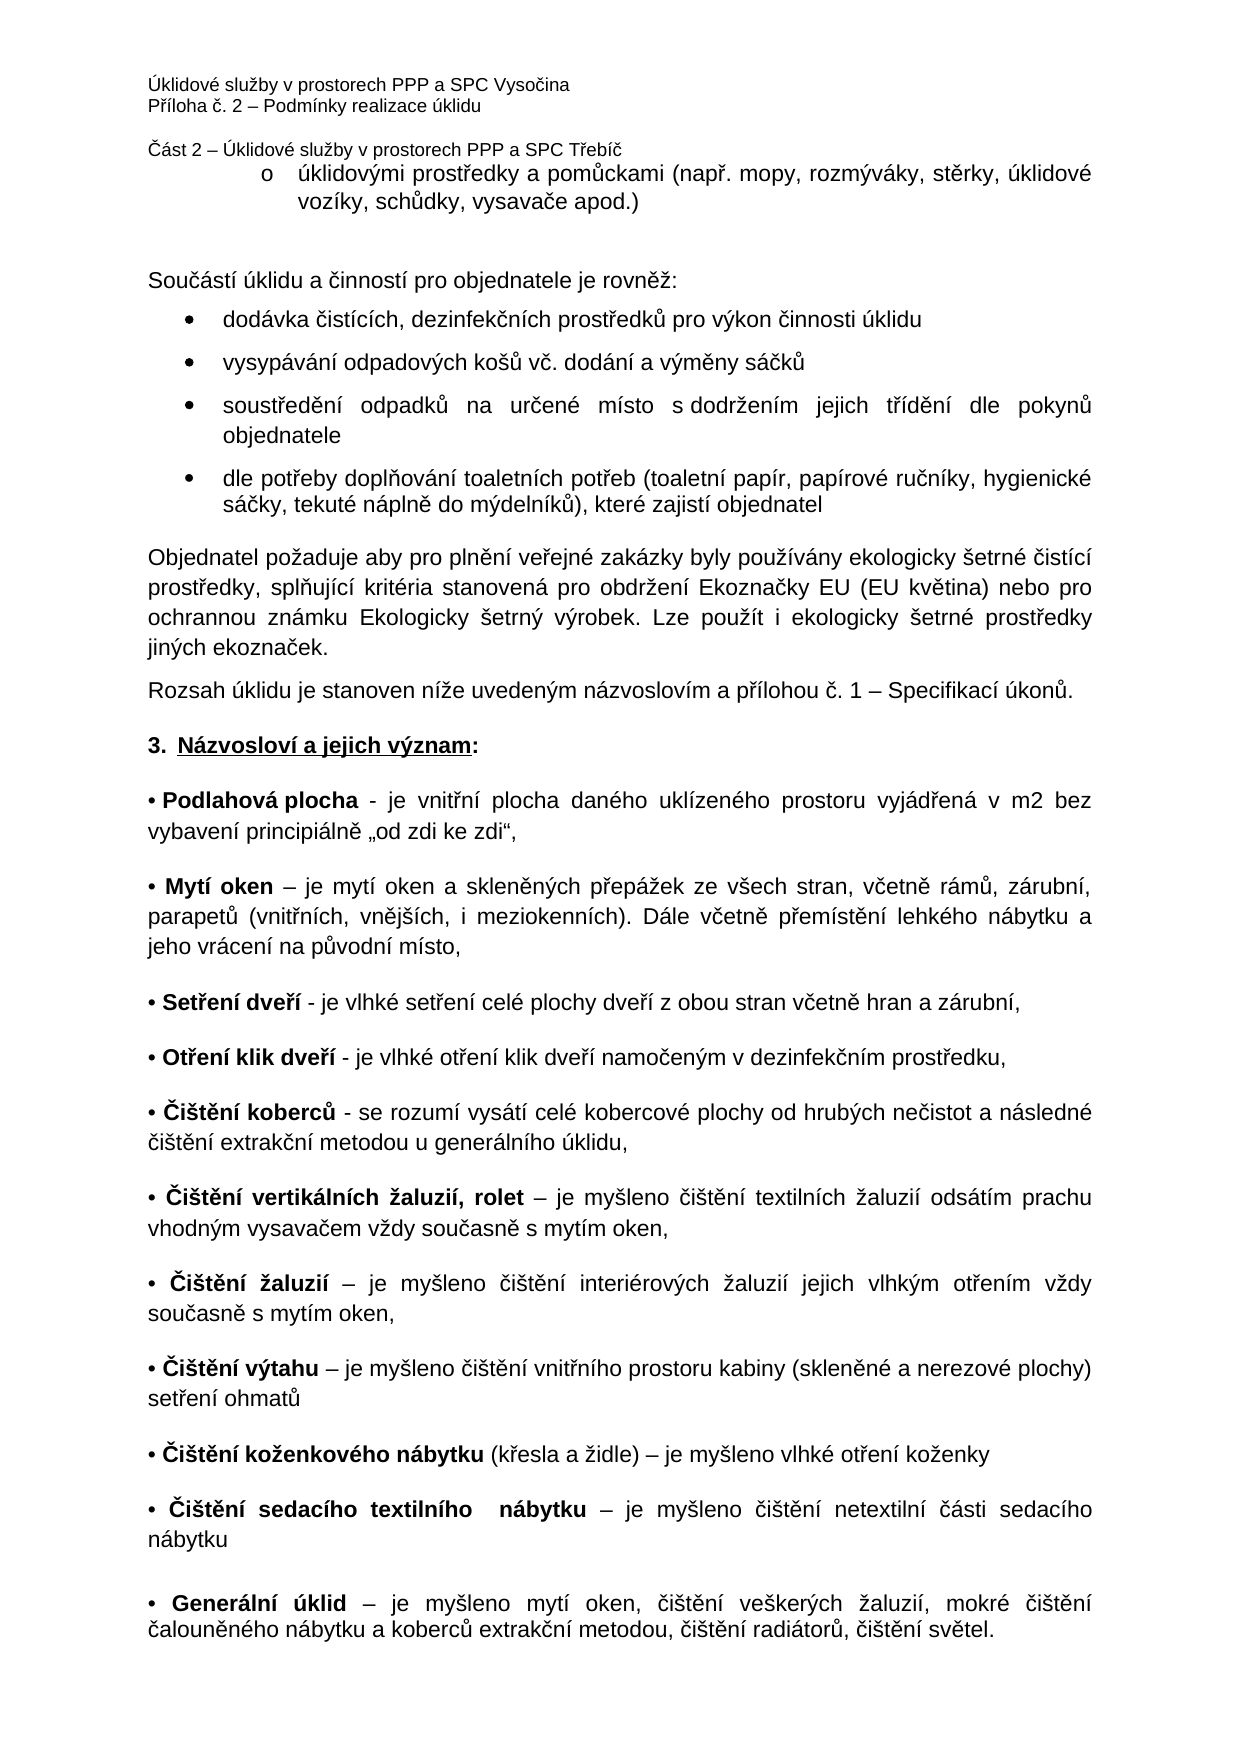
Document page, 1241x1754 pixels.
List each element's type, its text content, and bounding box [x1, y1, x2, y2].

list soustředění odpadků na určené místo s dodržením jejich třídění dle pokynů objednatele [185, 392, 1093, 448]
text • Čištění vertikálních žaluzií, rolet – je myšleno čištění textilních žaluzií odsátím prachu vhodným vysavačem vždy současně s mytím oken, [148, 1184, 1093, 1241]
text Součástí úklidu a činností pro objednatele je rovněž: [148, 267, 1093, 294]
text • Setření dveří - je vlhké setření celé plochy dveří z obou stran včetně hran a zárubní, [148, 988, 1093, 1015]
text • Čištění koženkového nábytku (křesla a židle) – je myšleno vlhké otření koženky [148, 1441, 1093, 1467]
list dodávka čistících, dezinfekčních prostředků pro výkon činnosti úklidu [185, 306, 1093, 333]
text • Podlahová plocha - je vnitřní plocha daného uklízeného prostoru vyjádřená v m2 bez vybavení principiálně „od zdi ke zdi“, [148, 787, 1093, 844]
text • Mytí oken – je mytí oken a skleněných přepážek ze všech stran, včetně rámů, zárubní, parapetů (vnitřních, vnějších, i meziokenních). Dále včetně přemístění lehkého nábytku a jeho vrácení na původní místo, [148, 873, 1093, 959]
list úklidovými prostředky a pomůckami (např. mopy, rozmýváky, stěrky, úklidové vozíky, schůdky, vysavače apod.) [260, 160, 1093, 215]
text • Generální úklid – je myšleno mytí oken, čištění veškerých žaluzií, mokré čištění čalouněného nábytku a koberců extrakční metodou, čištění radiátorů, čištění světel. [148, 1589, 1093, 1642]
text • Čištění žaluzií – je myšleno čištění interiérových žaluzií jejich vlhkým otřením vždy současně s mytím oken, [148, 1270, 1093, 1326]
list Názvosloví a jejich význam: [148, 732, 1093, 758]
text Objednatel požaduje aby pro plnění veřejné zakázky byly používány ekologicky šetrné čistící prostředky, splňující kritéria stanovená pro obdržení Ekoznačky EU (EU květina) nebo pro ochrannou známku Ekologicky šetrný výrobek. Lze použít i ekologicky šetrné prostředky jiných ekoznaček. [148, 544, 1093, 661]
list vysypávání odpadových košů vč. dodání a výměny sáčků [185, 349, 1093, 375]
text • Čištění sedacího textilního nábytku – je myšleno čištění netextilní části sedacího nábytku [148, 1496, 1093, 1585]
list dle potřeby doplňování toaletních potřeb (toaletní papír, papírové ručníky, hygienické sáčky, tekuté náplně do mýdelníků), které zajistí objednatel [185, 464, 1093, 517]
text • Čištění koberců - se rozumí vysátí celé kobercové plochy od hrubých nečistot a následné čištění extrakční metodou u generálního úklidu, [148, 1099, 1093, 1155]
text Rozsah úklidu je stanoven níže uvedeným názvoslovím a přílohou č. 1 – Specifikací úkonů. [148, 677, 1093, 703]
text • Otření klik dveří - je vlhké otření klik dveří namočeným v dezinfekčním prostředku, [148, 1044, 1093, 1070]
text • Čištění výtahu – je myšleno čištění vnitřního prostoru kabiny (skleněné a nerezové plochy) setření ohmatů [148, 1355, 1093, 1412]
